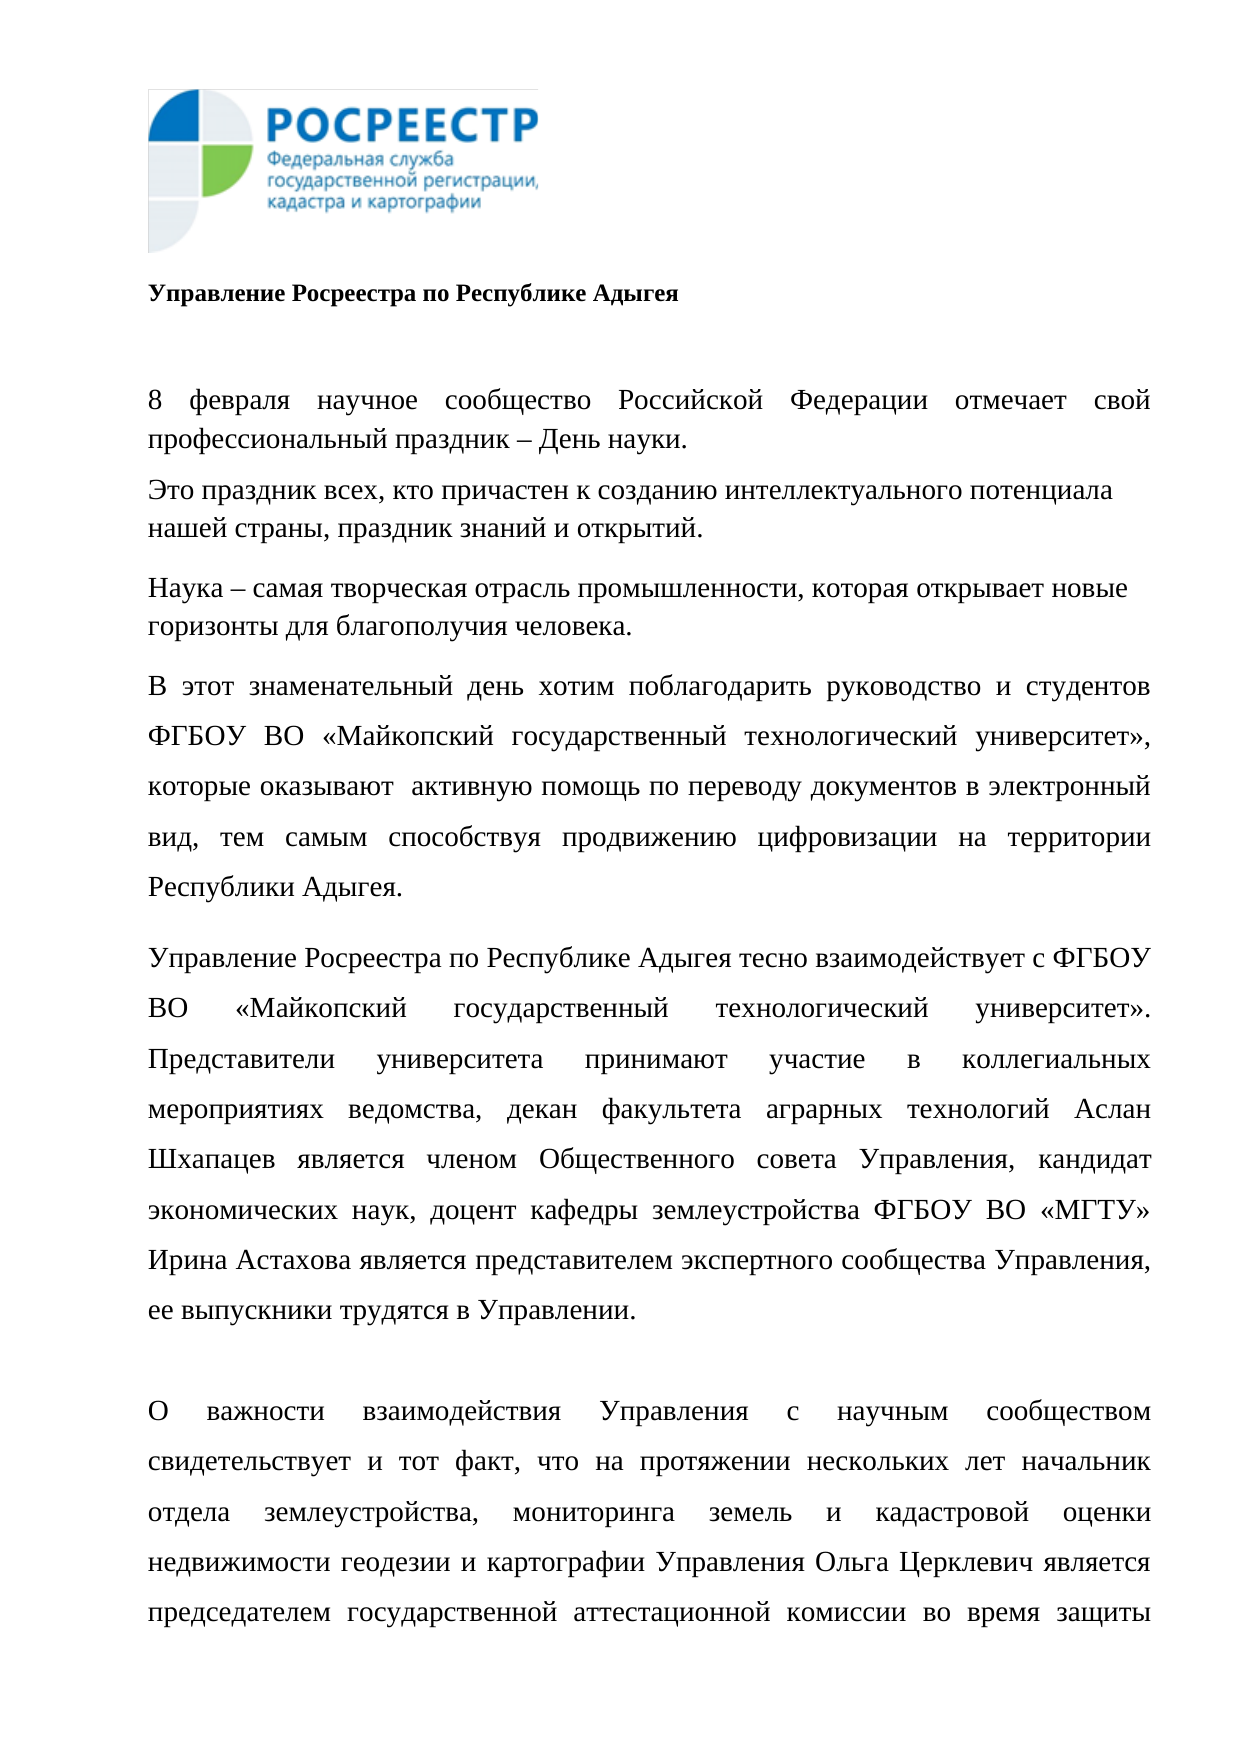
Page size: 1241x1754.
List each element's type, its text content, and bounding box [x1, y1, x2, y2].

text Наука – самая творческая отрасль промышленности, которая открывает новые горизонты для благополучия человека. [148, 570, 1152, 642]
text В этот знаменательный день хотим поблагодарить руководство и студентов ФГБОУ ВО «Майкопский государственный технологический университет», которые оказывают активную помощь по переводу документов в электронный вид, тем самым способствуя продвижению цифровизации на территории Республики Адыгея. [148, 668, 1152, 903]
picture [147, 88, 539, 253]
text Управление Росреестра по Республике Адыгея тесно взаимодействует с ФГБОУ ВО «Майкопский государственный технологический университет». Представители университета принимают участие в коллегиальных мероприятиях ведомства, декан факультета аграрных технологий Аслан Шхапацев является членом Общественного совета Управления, кандидат экономических наук, доцент кафедры землеустройства ФГБОУ ВО «МГТУ» Ирина Астахова является представителем экспертного сообщества Управления, ее выпускники трудятся в Управлении. [148, 940, 1152, 1326]
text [148, 1393, 1152, 1628]
text Управление Росреестра по Республике Адыгея [148, 278, 1152, 306]
text Это праздник всех, кто причастен к созданию интеллектуального потенциала нашей страны, праздник знаний и открытий. [148, 472, 1152, 544]
subtitle 8 февраля научное сообщество Российской Федерации отмечает свой профессиональный праздник – День науки. [148, 382, 1152, 454]
